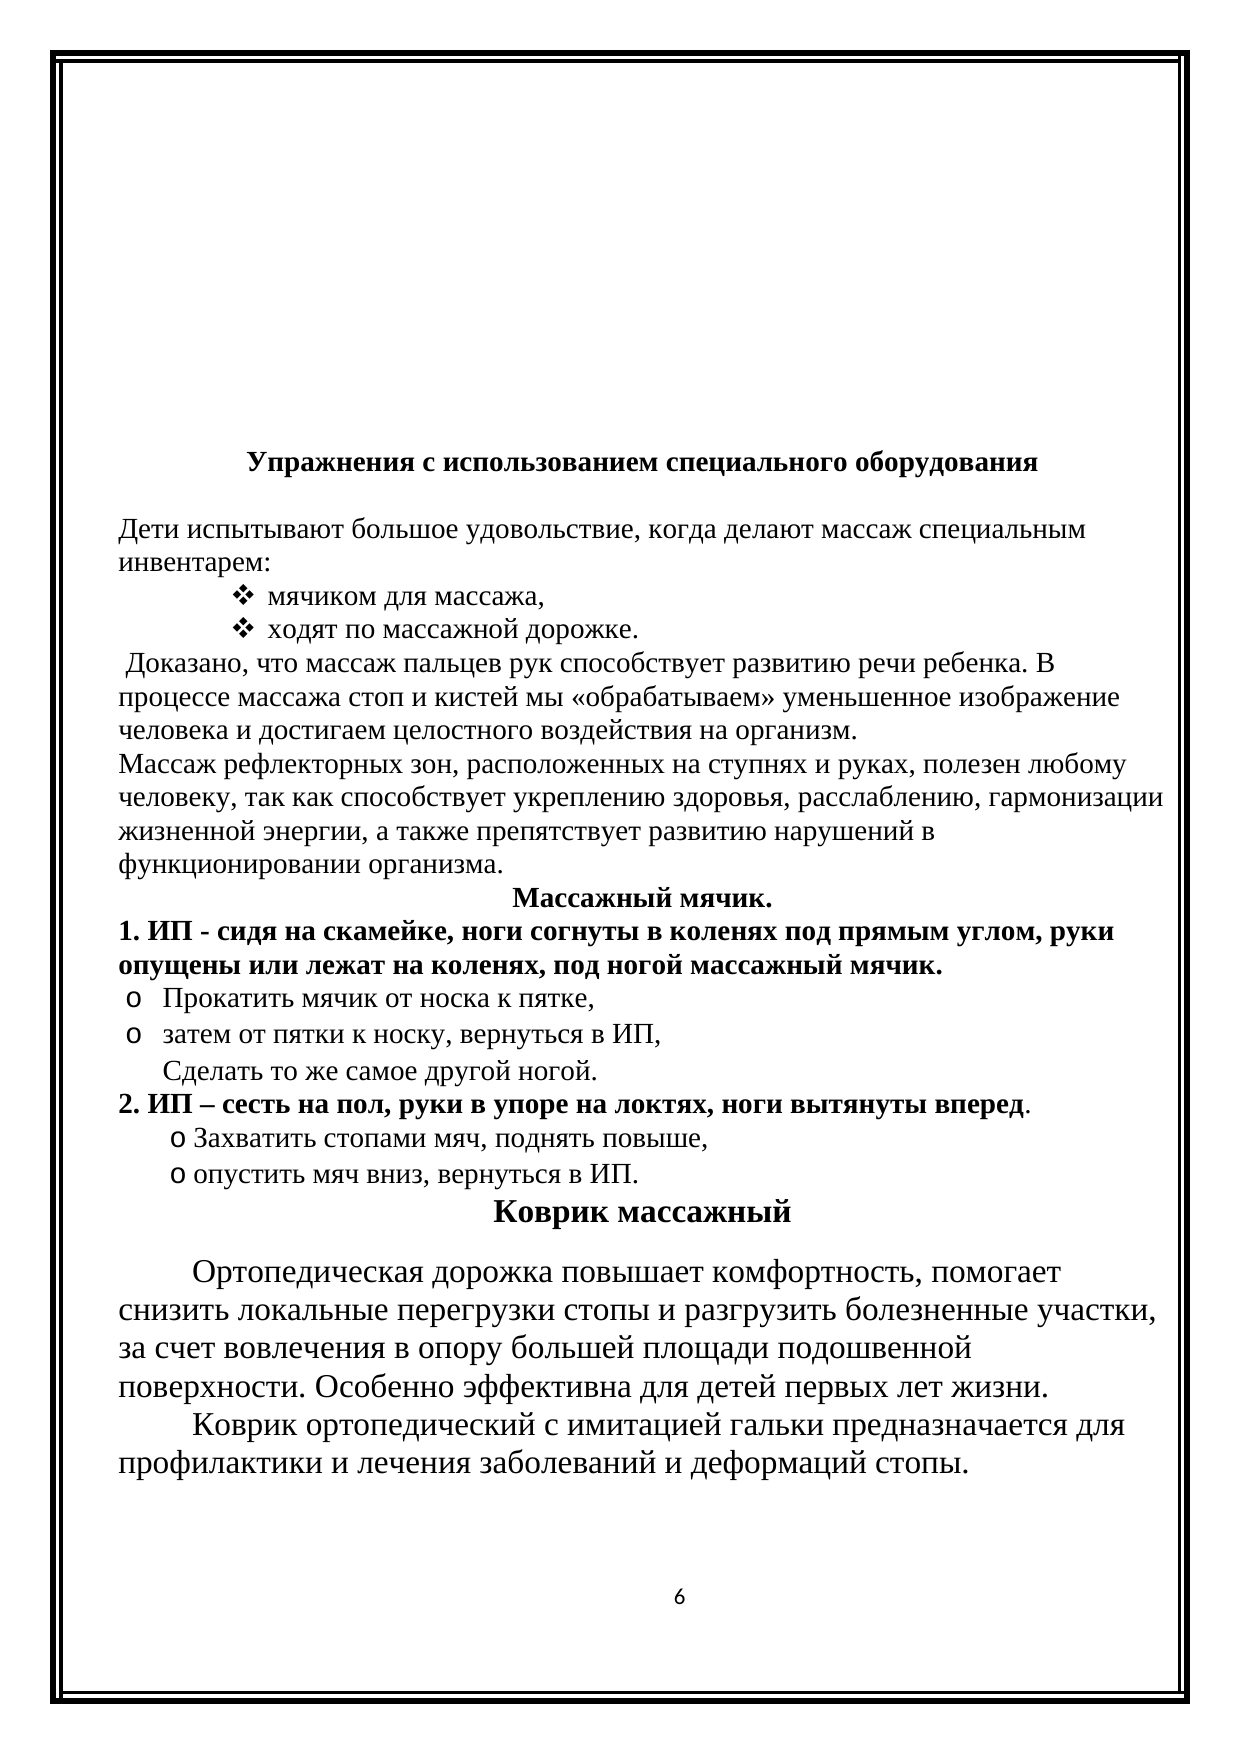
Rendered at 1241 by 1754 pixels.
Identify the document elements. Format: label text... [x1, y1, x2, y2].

list ходят по массажной дорожке. [230, 611, 1167, 645]
text Коврик ортопедический с имитацией гальки предназначается для профилактики и лечения заболеваний и деформаций стопы. [118, 1404, 1167, 1481]
list Захватить стопами мяч, поднять повыше, [169, 1120, 1167, 1156]
text 2. ИП – сесть на пол, руки в упоре на локтях, ноги вытянуты вперед. [118, 1086, 1167, 1120]
text Дети испытывают большое удовольствие, когда делают массаж специальным инвентарем: [118, 511, 1167, 578]
text Массажный мячик. [118, 880, 1167, 913]
list мячиком для массажа, [230, 578, 1167, 611]
text Коврик массажный [118, 1192, 1167, 1230]
text Доказано, что массаж пальцев рук способствует развитию речи ребенка. В процессе массажа стоп и кистей мы «обрабатываем» уменьшенное изображение человека и достигаем целостного воздействия на организм. [118, 645, 1167, 746]
list Прокатить мячик от носка к пятке, [125, 981, 768, 1017]
text Ортопедическая дорожка повышает комфортность, помогает снизить локальные перегрузки стопы и разгрузить болезненные участки, за счет вовлечения в опору большей площади подошвенной поверхности. Особенно эффективна для детей первых лет жизни. [118, 1251, 1167, 1404]
text Массаж рефлекторных зон, расположенных на ступнях и руках, полезен любому человеку, так как способствует укреплению здоровья, расслаблению, гармонизации жизненной энергии, а также препятствует развитию нарушений в функционировании организма. [118, 746, 1167, 880]
text Упражнения с использованием специального оборудования [118, 444, 1167, 477]
text 1. ИП - сидя на скамейке, ноги согнуты в коленях под прямым углом, руки опущены или лежат на коленях, под ногой массажный мячик. [118, 913, 1167, 981]
text Сделать то же самое другой ногой. [162, 1053, 916, 1086]
list затем от пятки к носку, вернуться в ИП, [125, 1017, 960, 1053]
list опустить мяч вниз, вернуться в ИП. [169, 1156, 1167, 1192]
